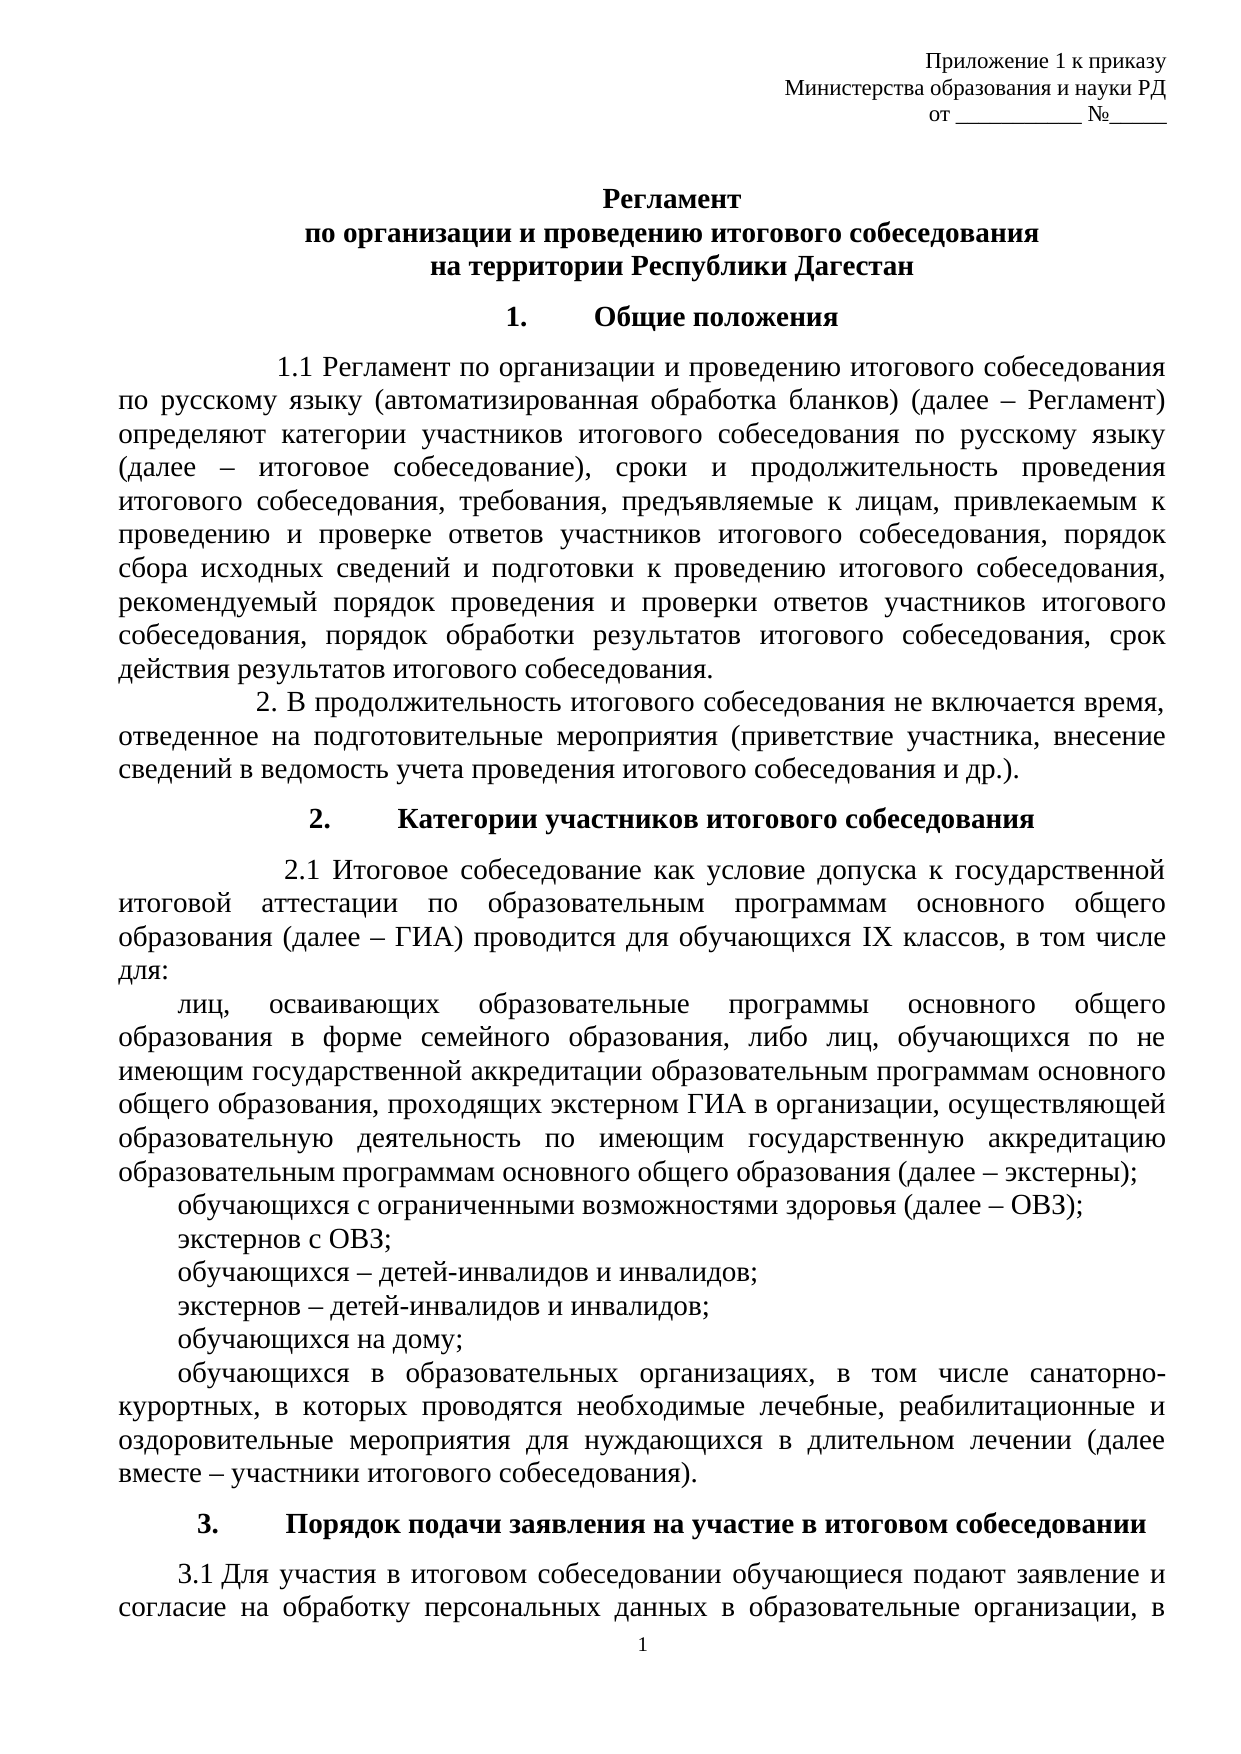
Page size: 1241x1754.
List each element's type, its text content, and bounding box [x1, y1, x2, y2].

text по организации и проведению итогового собеседования [118, 215, 1167, 248]
list Общие положения [177, 299, 1167, 332]
text Приложение 1 к приказу [118, 47, 1167, 74]
text экстернов – детей-инвалидов и инвалидов; [118, 1288, 1167, 1321]
text 2.1 Итоговое собеседование как условие допуска к государственной итоговой аттестации по образовательным программам основного общего образования (далее – ГИА) проводится для обучающихся IX классов, в том числе для: [118, 852, 1167, 986]
text Регламент [118, 181, 1167, 215]
list Порядок подачи заявления на участие в итоговом собеседовании [118, 1506, 1167, 1539]
text обучающихся на дому; [118, 1321, 1167, 1355]
text 2. В продолжительность итогового собеседования не включается время, отведенное на подготовительные мероприятия (приветствие участника, внесение сведений в ведомость учета проведения итогового собеседования и др.). [118, 684, 1167, 785]
text лиц, осваивающих образовательные программы основного общего образования в форме семейного образования, либо лиц, обучающихся по не имеющим государственной аккредитации образовательным программам основного общего образования, проходящих экстерном ГИА в организации, осуществляющей образовательную деятельность по имеющим государственную аккредитацию образовательным программам основного общего образования (далее – экстерны); [118, 986, 1167, 1187]
text Министерства образования и науки РД [118, 74, 1167, 100]
text экстернов с ОВЗ; [118, 1221, 1167, 1254]
text обучающихся в образовательных организациях, в том числе санаторно-курортных, в которых проводятся необходимые лечебные, реабилитационные и оздоровительные мероприятия для нуждающихся в длительном лечении (далее вместе – участники итогового собеседования). [118, 1355, 1167, 1489]
text обучающихся – детей-инвалидов и инвалидов; [118, 1254, 1167, 1288]
text обучающихся с ограниченными возможностями здоровья (далее – ОВЗ); [118, 1187, 1167, 1221]
text 1.1 Регламент по организации и проведению итогового собеседования по русскому языку (автоматизированная обработка бланков) (далее – Регламент) определяют категории участников итогового собеседования по русскому языку (далее – итоговое собеседование), сроки и продолжительность проведения итогового собеседования, требования, предъявляемые к лицам, привлекаемым к проведению и проверке ответов участников итогового собеседования, порядок сбора исходных сведений и подготовки к проведению итогового собеседования, рекомендуемый порядок проведения и проверки ответов участников итогового собеседования, порядок обработки результатов итогового собеседования, срок действия результатов итогового собеседования. [118, 349, 1167, 684]
text от ___________ №_____ [118, 100, 1167, 126]
text на территории Республики Дагестан [118, 248, 1167, 282]
list Категории участников итогового собеседования [118, 802, 1167, 835]
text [118, 1556, 1167, 1623]
